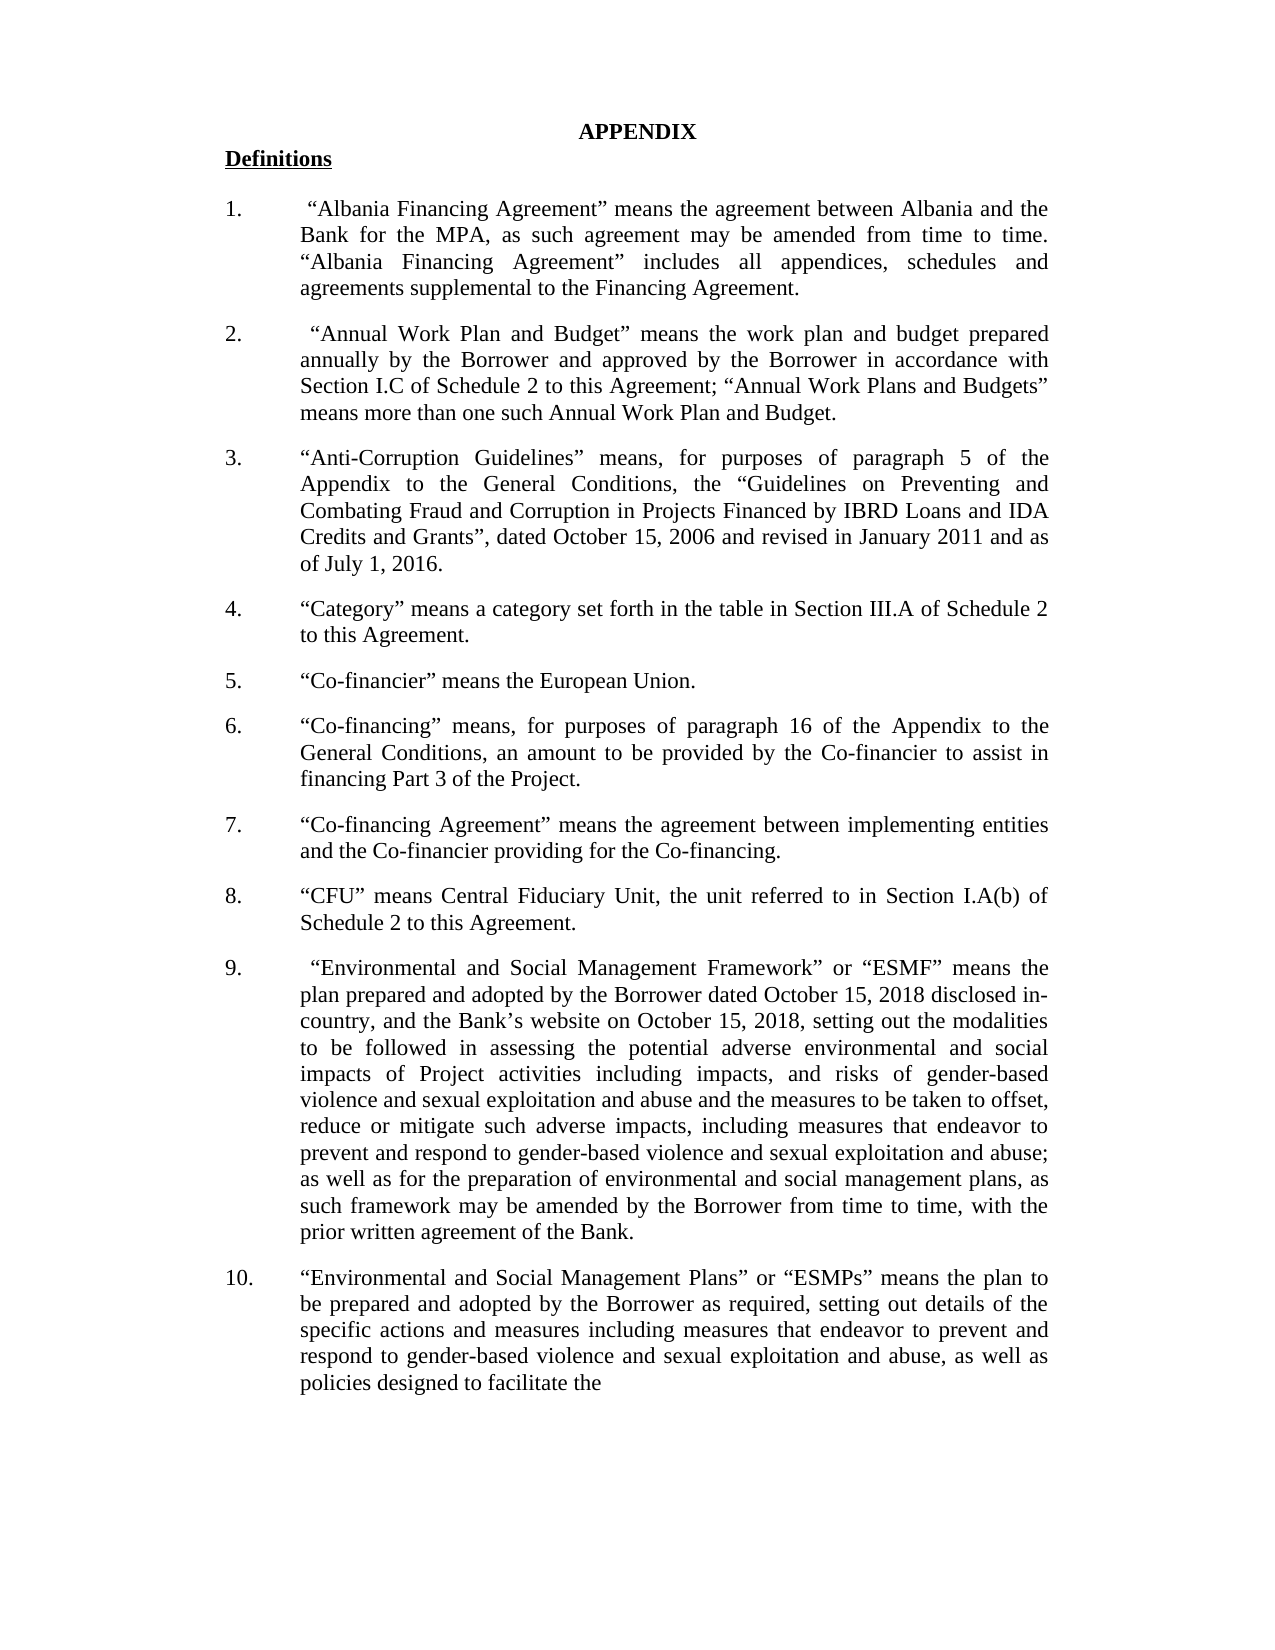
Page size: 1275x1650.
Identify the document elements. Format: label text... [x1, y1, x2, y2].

list “Co-financier” means the European Union. [225, 667, 1050, 693]
list “Environmental and Social Management Plans” or “ESMPs” means the plan to be prepared and adopted by the Borrower as required, setting out details of the specific actions and measures including measures that endeavor to prevent and respond to gender-based violence and sexual exploitation and abuse, as well as policies designed to facilitate the [225, 1263, 1050, 1395]
list “Annual Work Plan and Budget” means the work plan and budget prepared annually by the Borrower and approved by the Borrower in accordance with Section I.C of Schedule 2 to this Agreement; “Annual Work Plans and Budgets” means more than one such Annual Work Plan and Budget. [225, 319, 1050, 425]
list “Category” means a category set forth in the table in Section III.A of Schedule 2 to this Agreement. [225, 595, 1050, 648]
list “Co-financing” means, for purposes of paragraph 16 of the Appendix to the General Conditions, an amount to be provided by the Co-financier to assist in financing Part 3 of the Project. [225, 712, 1050, 792]
list “Co-financing Agreement” means the agreement between implementing entities and the Co-financier providing for the Co-financing. [225, 811, 1050, 863]
text Definitions [225, 144, 1050, 171]
text APPENDIX [225, 118, 1050, 144]
list “CFU” means Central Fiduciary Unit, the unit referred to in Section I.A(b) of Schedule 2 to this Agreement. [225, 883, 1050, 935]
list “Anti-Corruption Guidelines” means, for purposes of paragraph 5 of the Appendix to the General Conditions, the “Guidelines on Preventing and Combating Fraud and Corruption in Projects Financed by IBRD Loans and IDA Credits and Grants”, dated October 15, 2006 and revised in January 2011 and as of July 1, 2016. [225, 444, 1050, 576]
list “Environmental and Social Management Framework” or “ESMF” means the plan prepared and adopted by the Borrower dated October 15, 2018 disclosed in-country, and the Bank’s website on October 15, 2018, setting out the modalities to be followed in assessing the potential adverse environmental and social impacts of Project activities including impacts, and risks of gender-based violence and sexual exploitation and abuse and the measures to be taken to offset, reduce or mitigate such adverse impacts, including measures that endeavor to prevent and respond to gender-based violence and sexual exploitation and abuse; as well as for the preparation of environmental and social management plans, as such framework may be amended by the Borrower from time to time, with the prior written agreement of the Bank. [225, 954, 1050, 1244]
list “Albania Financing Agreement” means the agreement between Albania and the Bank for the MPA, as such agreement may be amended from time to time. “Albania Financing Agreement” includes all appendices, schedules and agreements supplemental to the Financing Agreement. [225, 195, 1050, 300]
